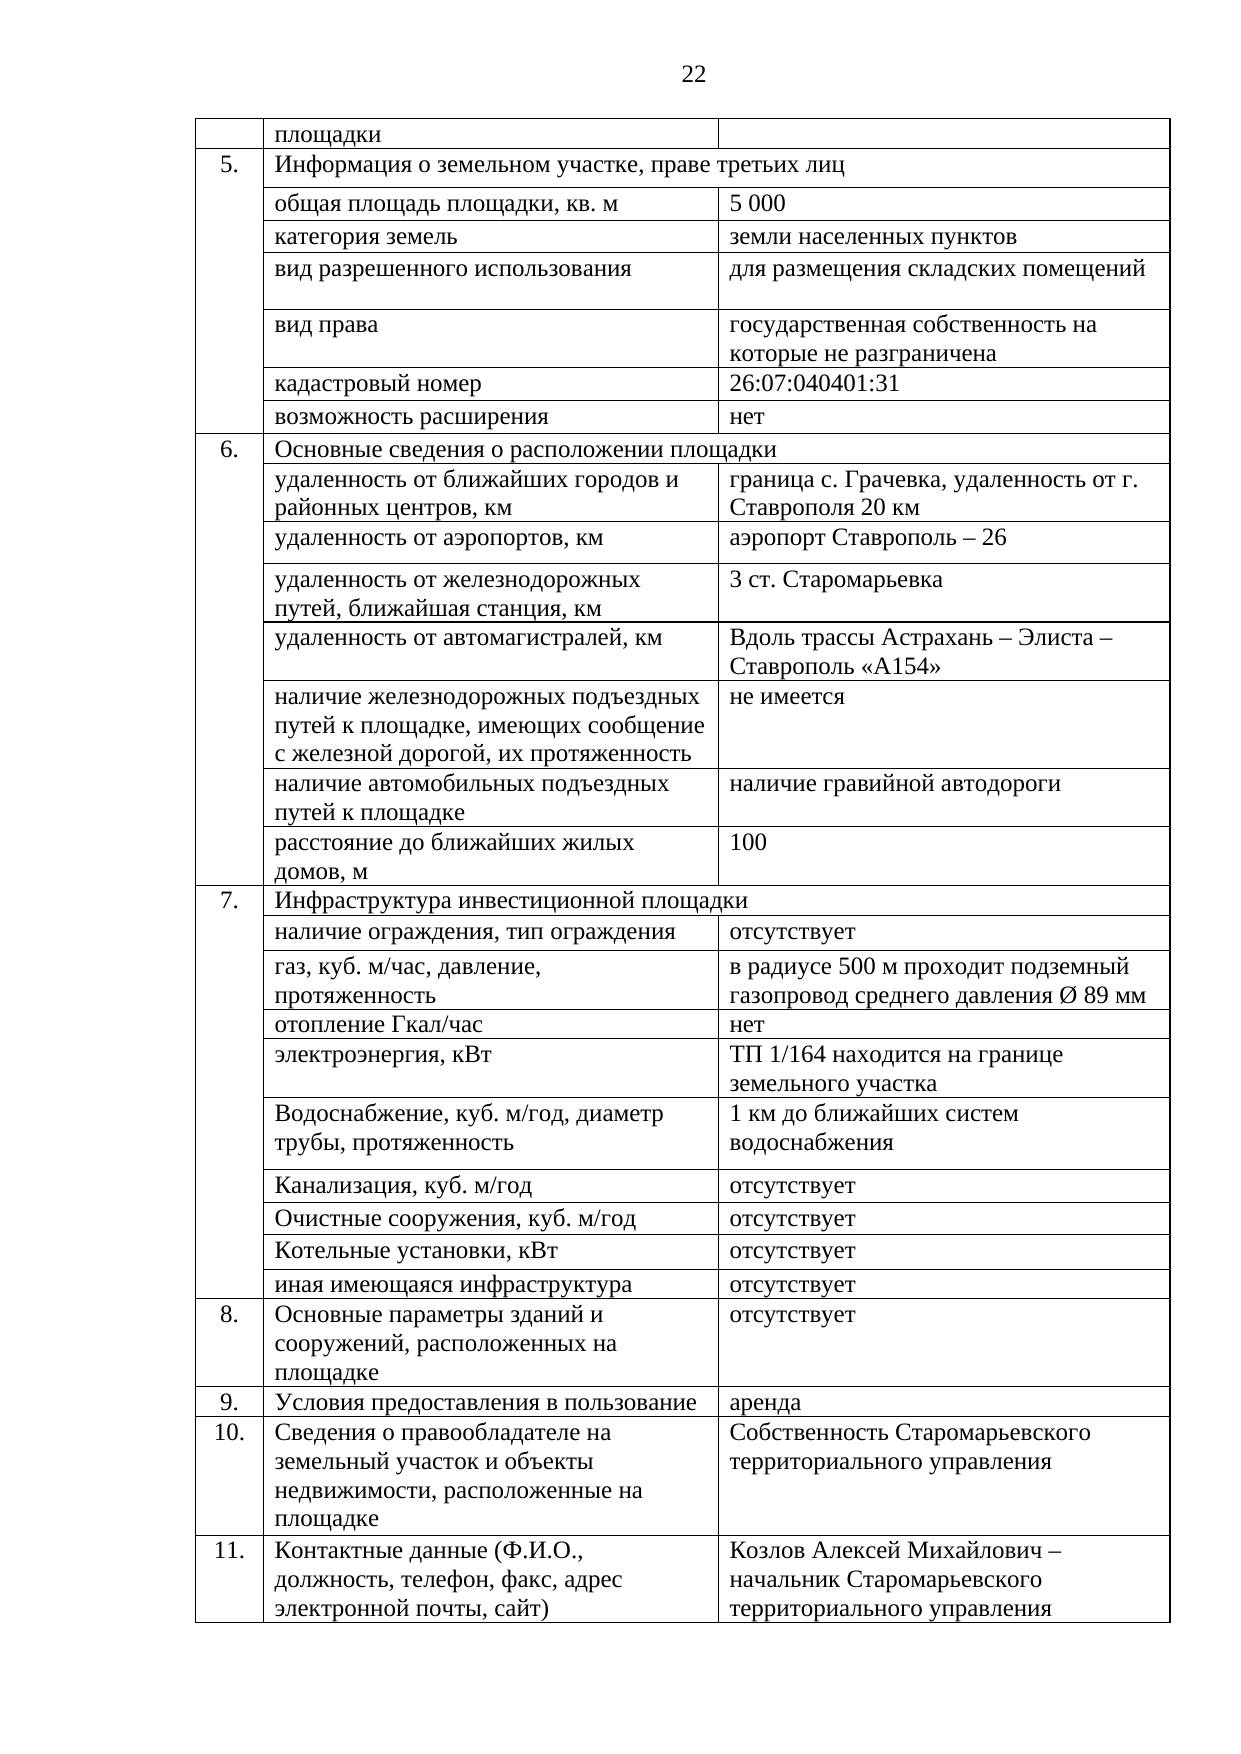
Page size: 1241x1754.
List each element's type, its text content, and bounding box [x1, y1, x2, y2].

table_cell в радиусе 500 м проходит подземный газопровод среднего давления Ø 89 мм [719, 951, 1169, 1008]
table_cell Основные сведения о расположении площадки [264, 434, 1169, 463]
table_cell отсутствует [719, 1235, 1169, 1268]
table_cell газ, куб. м/час, давление, протяженность [264, 951, 718, 1008]
table_cell не имеется [719, 681, 1169, 767]
table_cell ТП 1/164 находится на границе земельного участка [719, 1039, 1169, 1097]
table_cell электроэнергия, кВт [264, 1039, 718, 1097]
table_cell наличие ограждения, тип ограждения [264, 916, 718, 950]
table_cell 3 ст. Старомарьевка [719, 564, 1169, 621]
table_cell категория земель [264, 221, 718, 252]
table_cell наличие железнодорожных подъездных путей к площадке, имеющих сообщение с железной дорогой, их протяженность [264, 681, 718, 767]
table_cell расстояние до ближайших жилых домов, м [264, 827, 718, 884]
table_cell вид разрешенного использования [264, 253, 718, 308]
table_cell земли населенных пунктов [719, 221, 1169, 252]
table_cell аренда [719, 1387, 1169, 1416]
table_cell Информация о земельном участке, праве третьих лиц [264, 149, 1169, 187]
table_cell удаленность от ближайших городов и районных центров, км [264, 464, 718, 521]
table_cell возможность расширения [264, 401, 718, 433]
table_cell вид права [264, 310, 718, 367]
table_cell удаленность от железнодорожных путей, ближайшая станция, км [264, 564, 718, 621]
table_cell нет [719, 401, 1169, 433]
table_cell для размещения складских помещений [719, 253, 1169, 308]
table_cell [719, 119, 1169, 148]
table_cell Инфраструктура инвестиционной площадки [264, 886, 1169, 915]
table_cell 1 км до ближайших систем водоснабжения [719, 1098, 1169, 1169]
table_cell отсутствует [719, 916, 1169, 950]
table_cell Канализация, куб. м/год [264, 1170, 718, 1202]
table_cell 6. [196, 434, 263, 884]
table_cell иная имеющаяся инфраструктура [264, 1270, 718, 1298]
table_cell аэропорт Ставрополь – 26 [719, 522, 1169, 563]
table_cell 5 000 [719, 188, 1169, 220]
table_cell 11. [196, 1536, 263, 1622]
table_cell удаленность от аэропортов, км [264, 522, 718, 563]
table_cell 5. [196, 149, 263, 433]
table_cell 10. [196, 1417, 263, 1534]
table_cell Вдоль трассы Астрахань – Элиста – Ставрополь «А154» [719, 623, 1169, 680]
table_cell 9. [196, 1387, 263, 1416]
table_cell Очистные сооружения, куб. м/год [264, 1203, 718, 1234]
table_cell наличие гравийной автодороги [719, 769, 1169, 826]
table_cell Основные параметры зданий и сооружений, расположенных на площадке [264, 1299, 718, 1386]
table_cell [264, 119, 718, 148]
table_cell общая площадь площадки, кв. м [264, 188, 718, 220]
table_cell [264, 1536, 718, 1622]
table_cell кадастровый номер [264, 368, 718, 400]
table_cell удаленность от автомагистралей, км [264, 623, 718, 680]
table_cell Котельные установки, кВт [264, 1235, 718, 1268]
table_cell 100 [719, 827, 1169, 884]
table_cell отопление Гкал/час [264, 1010, 718, 1038]
table_cell наличие автомобильных подъездных путей к площадке [264, 769, 718, 826]
table_cell Сведения о правообладателе на земельный участок и объекты недвижимости, расположенные на площадке [264, 1417, 718, 1534]
table_cell государственная собственность на которые не разграничена [719, 310, 1169, 367]
table_cell Собственность Старомарьевского территориального управления [719, 1417, 1169, 1534]
table_cell отсутствует [719, 1203, 1169, 1234]
table_cell отсутствует [719, 1299, 1169, 1386]
table_cell 8. [196, 1299, 263, 1386]
table_cell отсутствует [719, 1270, 1169, 1298]
table_cell отсутствует [719, 1170, 1169, 1202]
table_cell Условия предоставления в пользование [264, 1387, 718, 1416]
table_cell 4. [196, 119, 263, 148]
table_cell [719, 1536, 1169, 1622]
table_cell граница с. Грачевка, удаленность от г. Ставрополя 20 км [719, 464, 1169, 521]
table_cell 26:07:040401:31 [719, 368, 1169, 400]
table_cell Водоснабжение, куб. м/год, диаметр трубы, протяженность [264, 1098, 718, 1169]
table_cell нет [719, 1010, 1169, 1038]
table_cell 7. [196, 886, 263, 1298]
